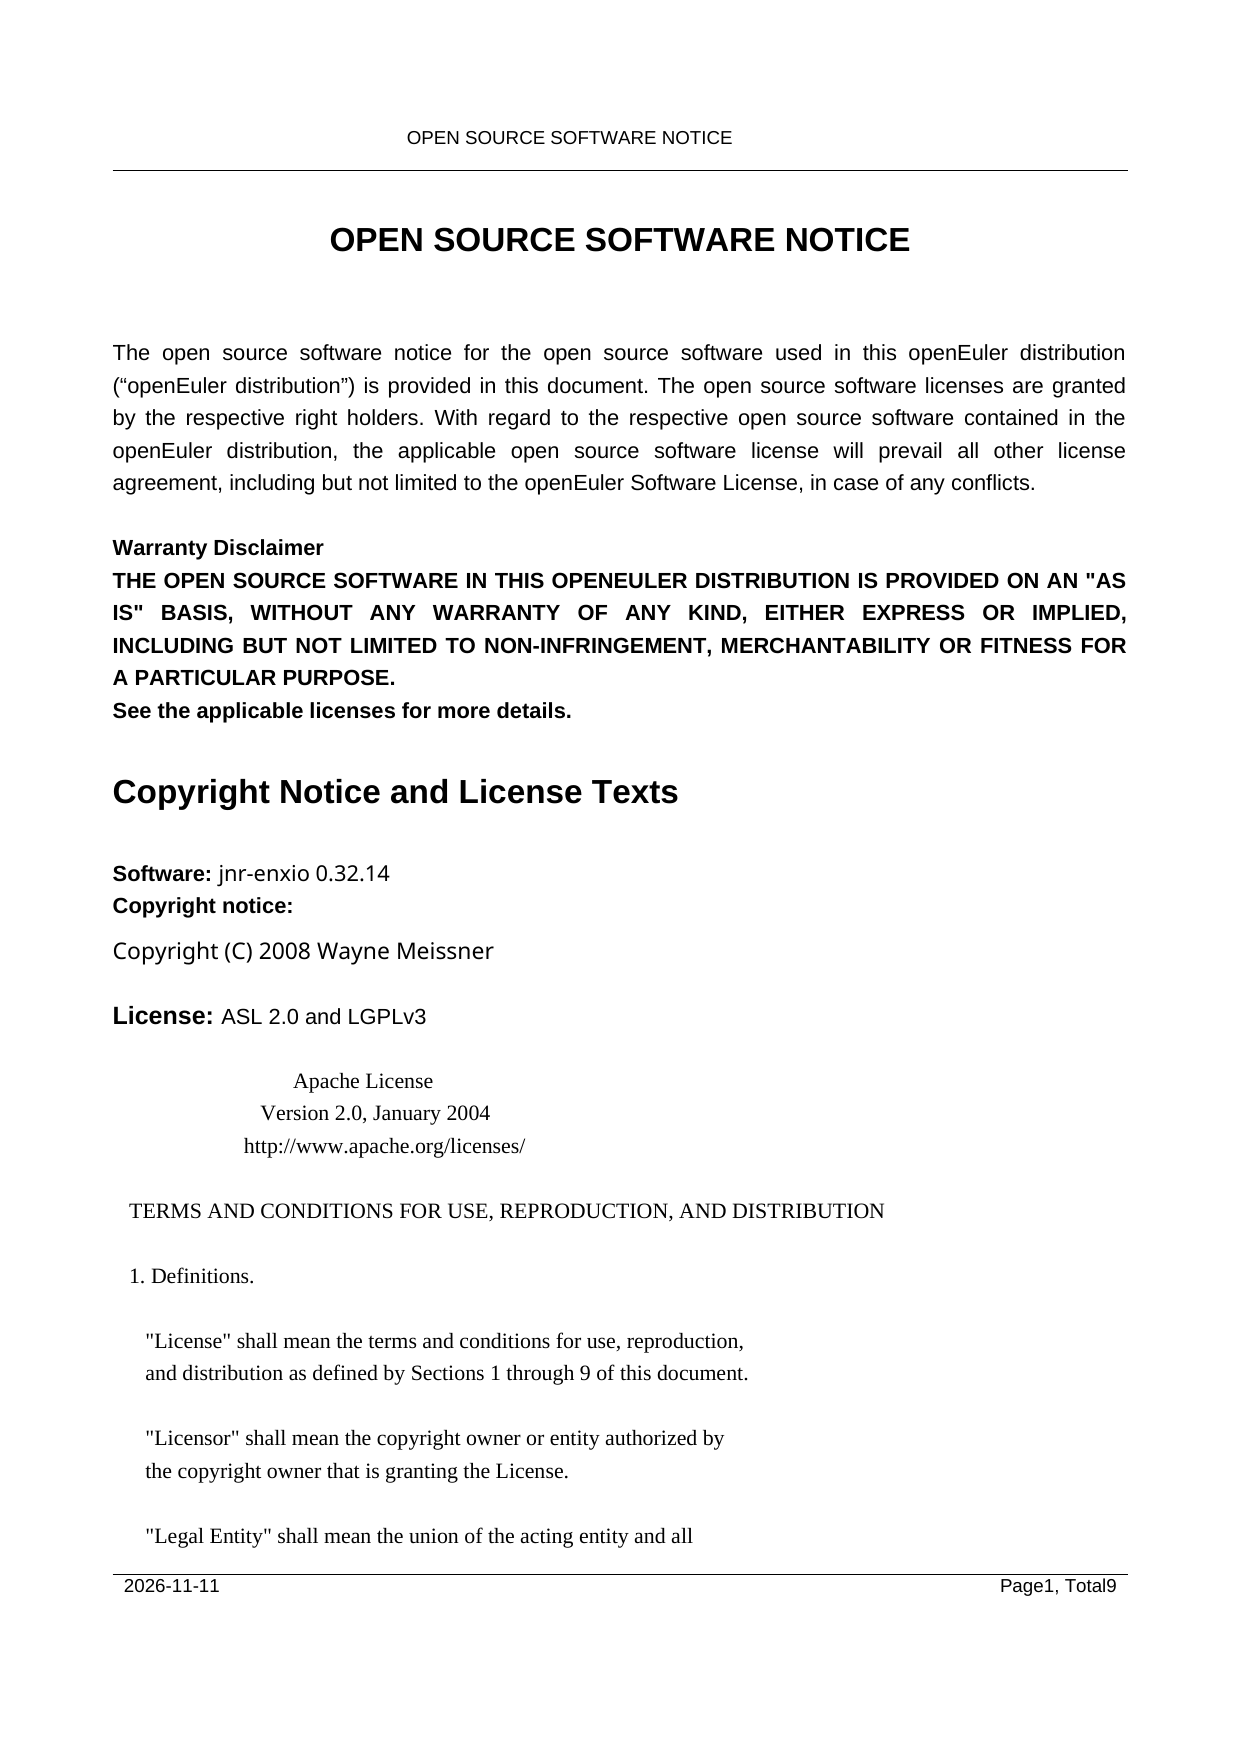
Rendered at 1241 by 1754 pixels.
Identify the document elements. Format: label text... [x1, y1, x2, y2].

text THE OPEN SOURCE SOFTWARE IN THIS OPENEULER DISTRIBUTION IS PROVIDED ON AN "AS IS" BASIS, WITHOUT ANY WARRANTY OF ANY KIND, EITHER EXPRESS OR IMPLIED, INCLUDING BUT NOT LIMITED TO NON-INFRINGEMENT, MERCHANTABILITY OR FITNESS FOR A PARTICULAR PURPOSE. See the applicable licenses for more details. [112, 564, 1128, 726]
text Copyright notice: [112, 889, 1128, 921]
text License: ASL 2.0 and LGPLv3 [112, 999, 1128, 1031]
text Copyright Notice and License Texts [112, 759, 1128, 824]
text The open source software notice for the open source software used in this openEuler distribution (“openEuler distribution”) is provided in this document. The open source software licenses are granted by the respective right holders. With regard to the respective open source software contained in the openEuler distribution, the applicable open source software license will prevail all other license agreement, including but not limited to the openEuler Software License, in case of any conflicts. [112, 336, 1128, 499]
text Copyright (C) 2008 Wayne Meissner [112, 934, 1128, 999]
text OPEN SOURCE SOFTWARE NOTICE [112, 206, 1128, 271]
title Software: jnr-enxio 0.32.14 [112, 856, 1128, 889]
text Warranty Disclaimer [112, 531, 1128, 564]
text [112, 1031, 1128, 1551]
